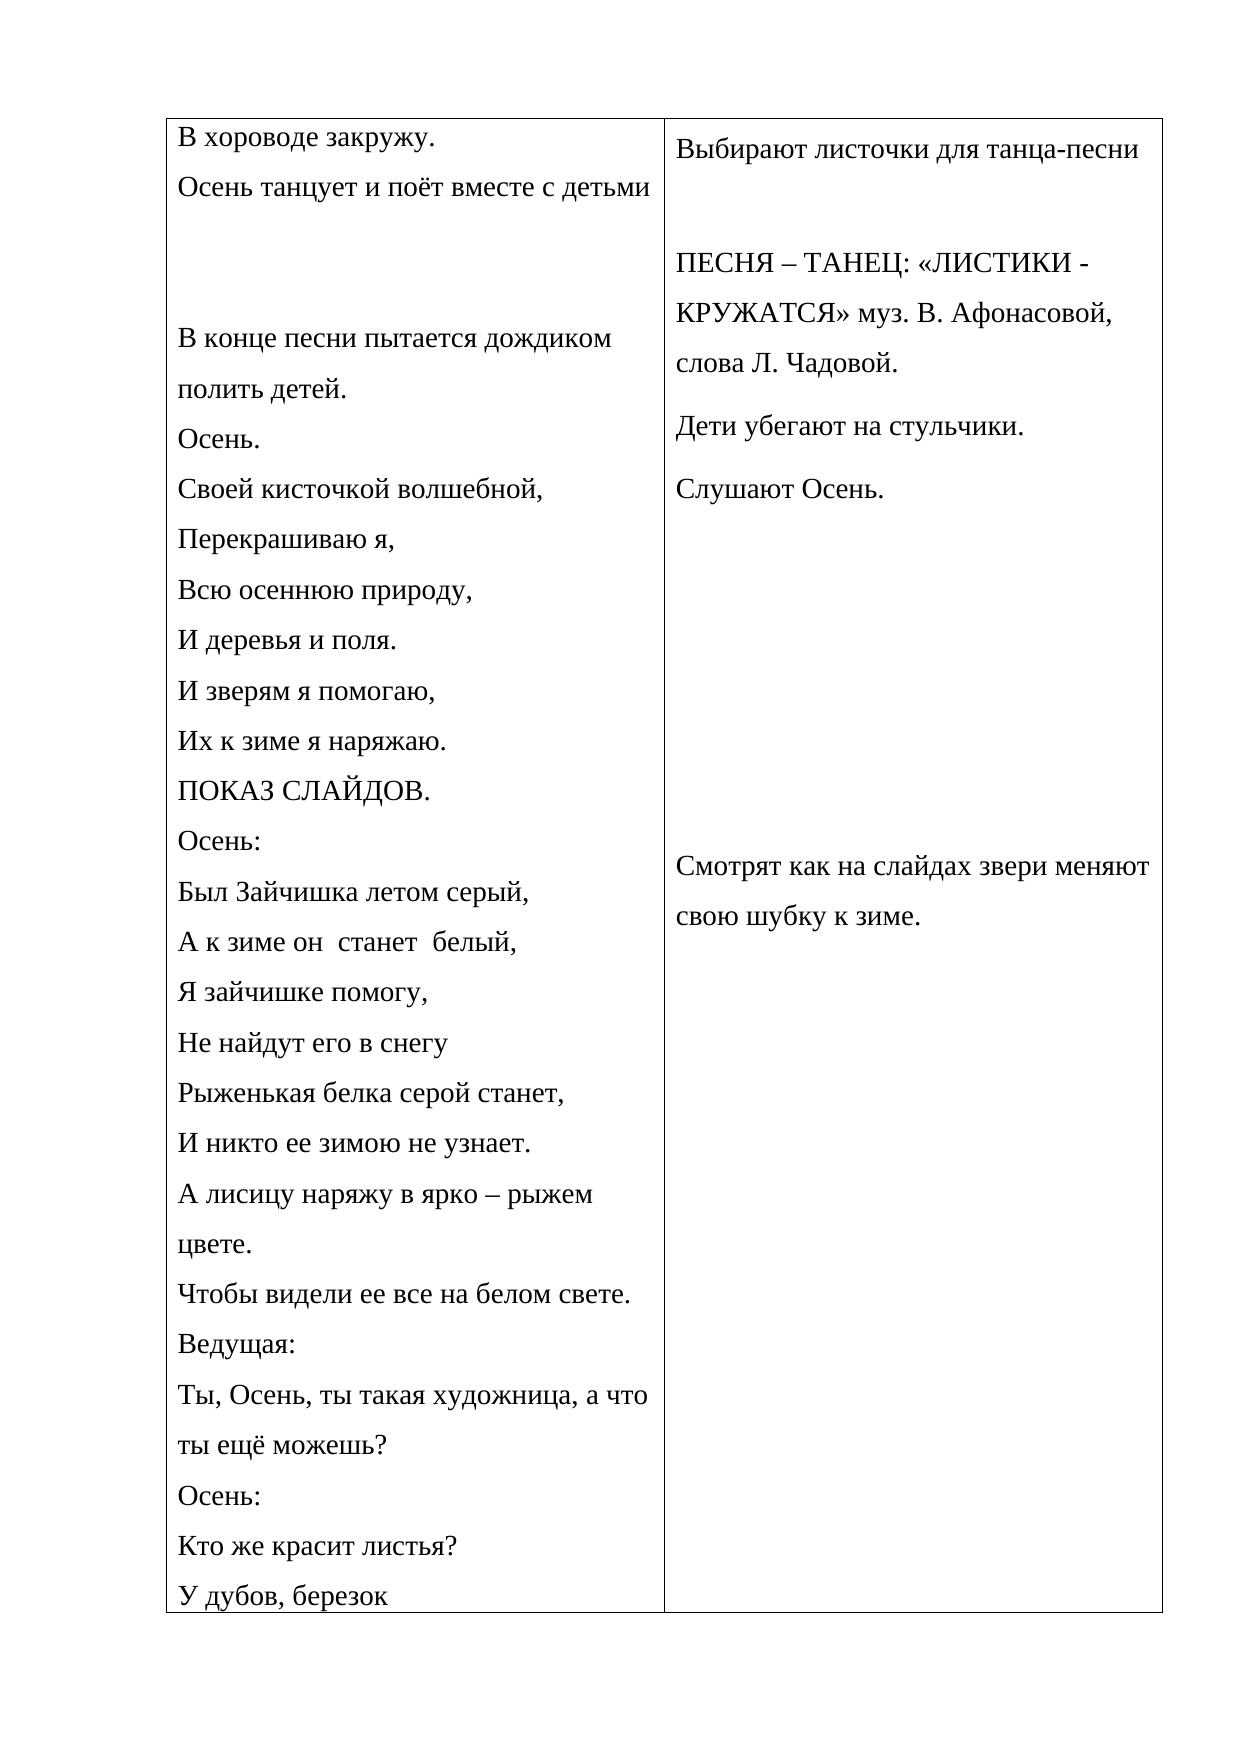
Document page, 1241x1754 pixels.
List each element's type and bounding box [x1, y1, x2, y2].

table_cell [167, 119, 664, 1612]
table_cell [665, 119, 1162, 1612]
